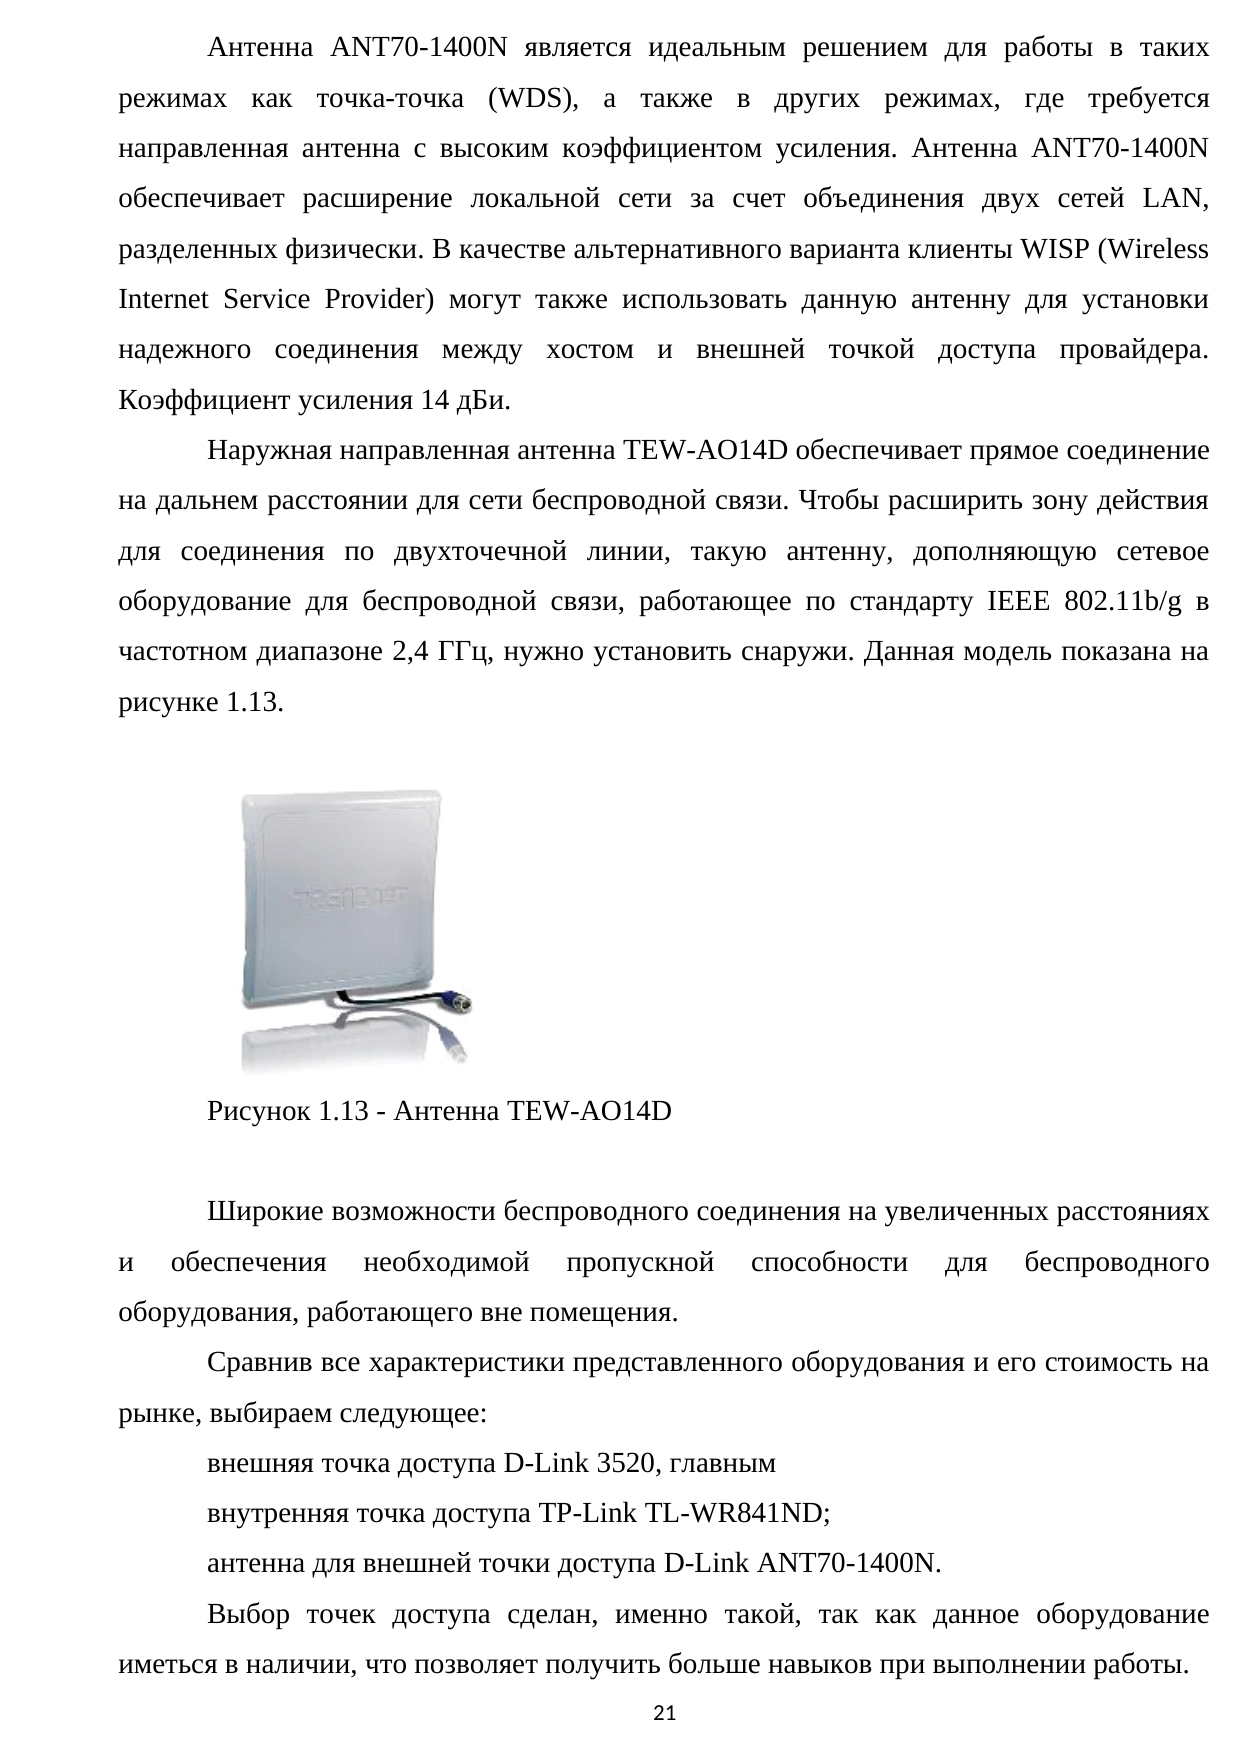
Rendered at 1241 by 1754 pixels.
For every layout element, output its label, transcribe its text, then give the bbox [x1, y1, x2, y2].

text внешняя точка доступа D-Link 3520, главным [118, 1445, 1211, 1478]
text Антенна ANT70-1400N является идеальным решением для работы в таких режимах как точка-точка (WDS), а также в других режимах, где требуется направленная антенна с высоким коэффициентом усиления. Антенна ANT70-1400N обеспечивает расширение локальной сети за счет объединения двух сетей LAN, разделенных физически. В качестве альтернативного варианта клиенты WISP (Wireless Internet Service Provider) могут также использовать данную антенну для установки надежного соединения между хостом и внешней точкой доступа провайдера. Коэффициент усиления 14 дБи. [118, 29, 1211, 415]
text внутренняя точка доступа TP-Link TL-WR841ND; [118, 1495, 1211, 1529]
text Выбор точек доступа сделан, именно такой, так как данное оборудование иметься в наличии, что позволяет получить больше навыков при выполнении работы. [118, 1596, 1211, 1680]
text Сравнив все характеристики представленного оборудования и его стоимость на рынке, выбираем следующее: [118, 1344, 1211, 1428]
picture [206, 784, 502, 1079]
text антенна для внешней точки доступа D-Link ANT70-1400N. [118, 1546, 1211, 1579]
text Наружная направленная антенна TEW-AO14D обеспечивает прямое соединение на дальнем расстоянии для сети беспроводной связи. Чтобы расширить зону действия для соединения по двухточечной линии, такую антенну, дополняющую сетевое оборудование для беспроводной связи, работающее по стандарту IEEE 802.11b/g в частотном диапазоне 2,4 ГГц, нужно установить снаружи. Данная модель показана на рисунке 1.13. [118, 432, 1211, 717]
text Рисунок 1.13 - Антенна TEW-AO14D [118, 1093, 1211, 1126]
text Широкие возможности беспроводного соединения на увеличенных расстояниях и обеспечения необходимой пропускной способности для беспроводного оборудования, работающего вне помещения. [118, 1193, 1211, 1328]
